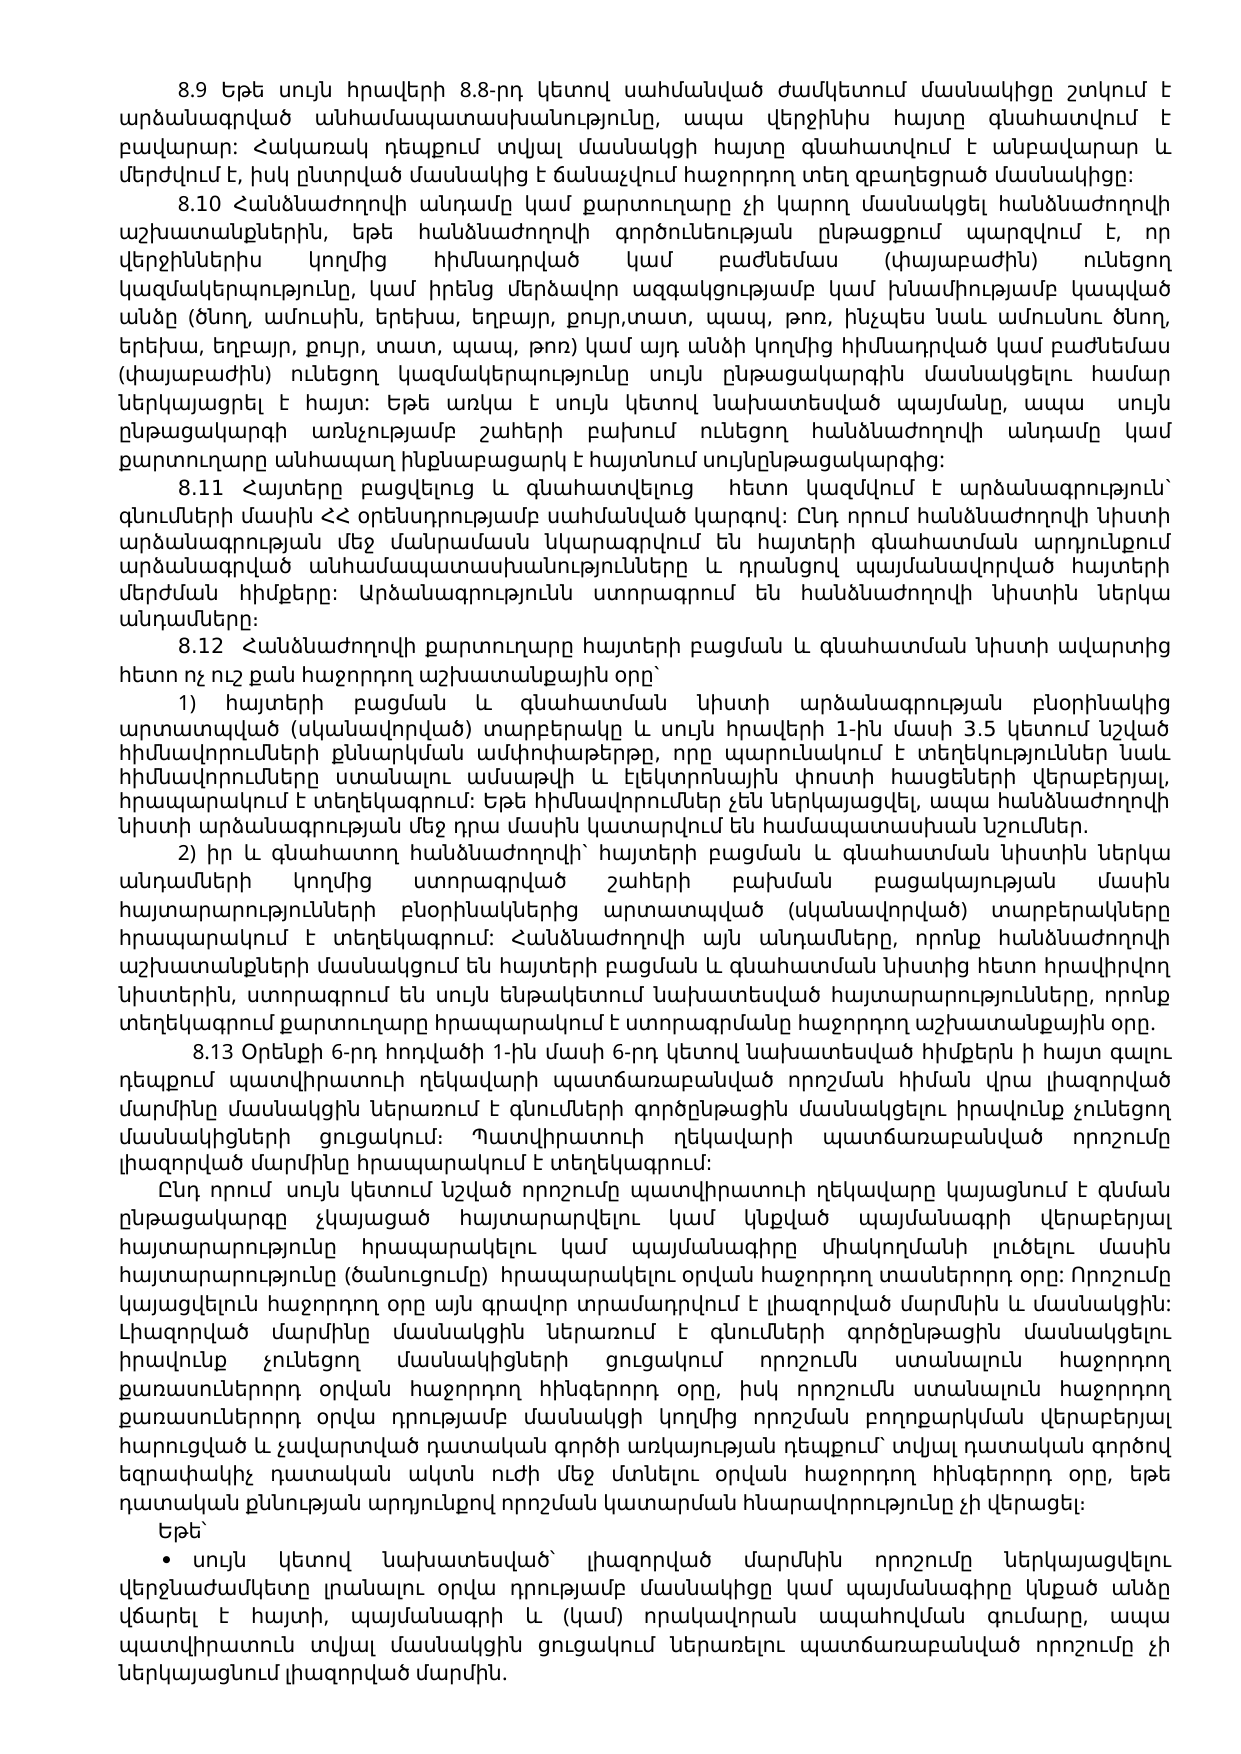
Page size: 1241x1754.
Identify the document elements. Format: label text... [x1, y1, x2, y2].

list սույն կետով նախատեսված՝ լիազորված մարմնին որոշումը ներկայացվելու վերջնաժամկետը լրանալու օրվա դրությամբ մասնակիցը կամ պայմանագիրը կնքած անձը վճարել է հայտի, պայմանագրի և (կամ) որակավորան ապահովման գումարը, ապա պատվիրատուն տվյալ մասնակցին ցուցակում ներառելու պատճառաբանված որոշումը չի ներկայացնում լիազորված մարմին. [118, 1545, 1171, 1687]
text Եթե՝ [118, 1516, 1171, 1545]
text 8.11 Հայտերը բացվելուց և գնահատվելուց հետո կազմվում է արձանագրություն` գնումների մասին ՀՀ օրենսդրությամբ սահմանված կարգով: Ընդ որում հանձնաժողովի նիստի արձանագրության մեջ մանրամասն նկարագրվում են հայտերի գնահատման արդյունքում արձանագրված անհամապատասխանությունները և դրանցով պայմանավորված հայտերի մերժման հիմքերը: Արձանագրությունն ստորագրում են հանձնաժողովի նիստին ներկա անդամները։ [118, 473, 1171, 631]
text 8.10 Հանձնաժողովի անդամը կամ քարտուղարը չի կարող մասնակցել հանձնաժողովի աշխատանքներին, եթե հանձնաժողովի գործունեության ընթացքում պարզվում է, որ վերջիններիս կողմից հիմնադրված կամ բաժնեմաս (փայաբաժին) ունեցող կազմակերպությունը, կամ իրենց մերձավոր ազգակցությամբ կամ խնամիությամբ կապված անձը (ծնող, ամուսին, երեխա, եղբայր, քույր,տատ, պապ, թոռ, ինչպես նաև ամուսնու ծնող, երեխա, եղբայր, քույր, տատ, պապ, թոռ) կամ այդ անձի կողմից հիմնադրված կամ բաժնեմաս (փայաբաժին) ունեցող կազմակերպությունը սույն ընթացակարգին մասնակցելու համար ներկայացրել է հայտ: Եթե առկա է սույն կետով նախատեսված պայմանը, ապա սույն ընթացակարգի առնչությամբ շահերի բախում ունեցող հանձնաժողովի անդամը կամ քարտուղարը անհապաղ ինքնաբացարկ է հայտնում սույնընթացակարգից: [118, 189, 1171, 473]
text 8.12 Հանձնաժողովի քարտուղարը հայտերի բացման և գնահատման նիստի ավարտից հետո ոչ ուշ քան հաջորդող աշխատանքային օրը` [118, 631, 1171, 688]
text 8.9 Եթե սույն հրավերի 8.8-րդ կետով սահմանված ժամկետում մասնակիցը շտկում է արձանագրված անհամապատասխանությունը, ապա վերջինիս հայտը գնահատվում է բավարար: Հակառակ դեպքում տվյալ մասնակցի հայտը գնահատվում է անբավարար և մերժվում է, իսկ ընտրված մասնակից է ճանաչվում հաջորդող տեղ զբաղեցրած մասնակիցը: [118, 75, 1171, 189]
text Ընդ որում սույն կետում նշված որոշումը պատվիրատուի ղեկավարը կայացնում է գնման ընթացակարգը չկայացած հայտարարվելու կամ կնքված պայմանագրի վերաբերյալ հայտարարությունը հրապարակելու կամ պայմանագիրը միակողմանի լուծելու մասին հայտարարությունը (ծանուցումը) հրապարակելու օրվան հաջորդող տասներորդ օրը: Որոշումը կայացվելուն հաջորդող օրը այն գրավոր տրամադրվում է լիազորված մարմնին և մասնակցին: Լիազորված մարմինը մասնակցին ներառում է գնումների գործընթացին մասնակցելու իրավունք չունեցող մասնակիցների ցուցակում որոշումն ստանալուն հաջորդող քառասուներորդ օրվան հաջորդող հինգերորդ օրը, իսկ որոշումն ստանալուն հաջորդող քառասուներորդ օրվա դրությամբ մասնակցի կողմից որոշման բողոքարկման վերաբերյալ հարուցված և չավարտված դատական գործի առկայության դեպքում` տվյալ դատական գործով եզրափակիչ դատական ակտն ուժի մեջ մտնելու օրվան հաջորդող հինգերորդ օրը, եթե դատական քննության արդյունքով որոշման կատարման հնարավորությունը չի վերացել։ [118, 1175, 1171, 1516]
text 1) հայտերի բացման և գնահատման նիստի արձանագրության բնօրինակից արտատպված (սկանավորված) տարբերակը և սույն հրավերի 1-ին մասի 3.5 կետում նշված հիմնավորումների քննարկման ամփոփաթերթը, որը պարունակում է տեղեկություններ նաև հիմնավորումները ստանալու ամսաթվի և էլեկտրոնային փոստի հասցեների վերաբերյալ, հրապարակում է տեղեկագրում: Եթե հիմնավորումներ չեն ներկայացվել, ապա հանձնաժողովի նիստի արձանագրության մեջ դրա մասին կատարվում են համապատասխան նշումներ. [118, 688, 1171, 838]
text 8.13 Օրենքի 6-րդ հոդվածի 1-ին մասի 6-րդ կետով նախատեսված հիմքերն ի հայտ գալու դեպքում պատվիրատուի ղեկավարի պատճառաբանված որոշման հիման վրա լիազորված մարմինը մասնակցին ներառում է գնումների գործընթացին մասնակցելու իրավունք չունեցող մասնակիցների ցուցակում։ Պատվիրատուի ղեկավարի պատճառաբանված որոշումը լիազորված մարմինը հրապարակում է տեղեկագրում: [118, 1037, 1171, 1175]
text 2) իր և գնահատող հանձնաժողովի` հայտերի բացման և գնահատման նիստին ներկա անդամների կողմից ստորագրված շահերի բախման բացակայության մասին հայտարարությունների բնօրինակներից արտատպված (սկանավորված) տարբերակները հրապարակում է տեղեկագրում: Հանձնաժողովի այն անդամները, որոնք հանձնաժողովի աշխատանքների մասնակցում են հայտերի բացման և գնահատման նիստից հետո հրավիրվող նիստերին, ստորագրում են սույն ենթակետում նախատեսված հայտարարությունները, որոնք տեղեկագրում քարտուղարը հրապարակում է ստորագրմանը հաջորդող աշխատանքային օրը. [118, 838, 1171, 1037]
